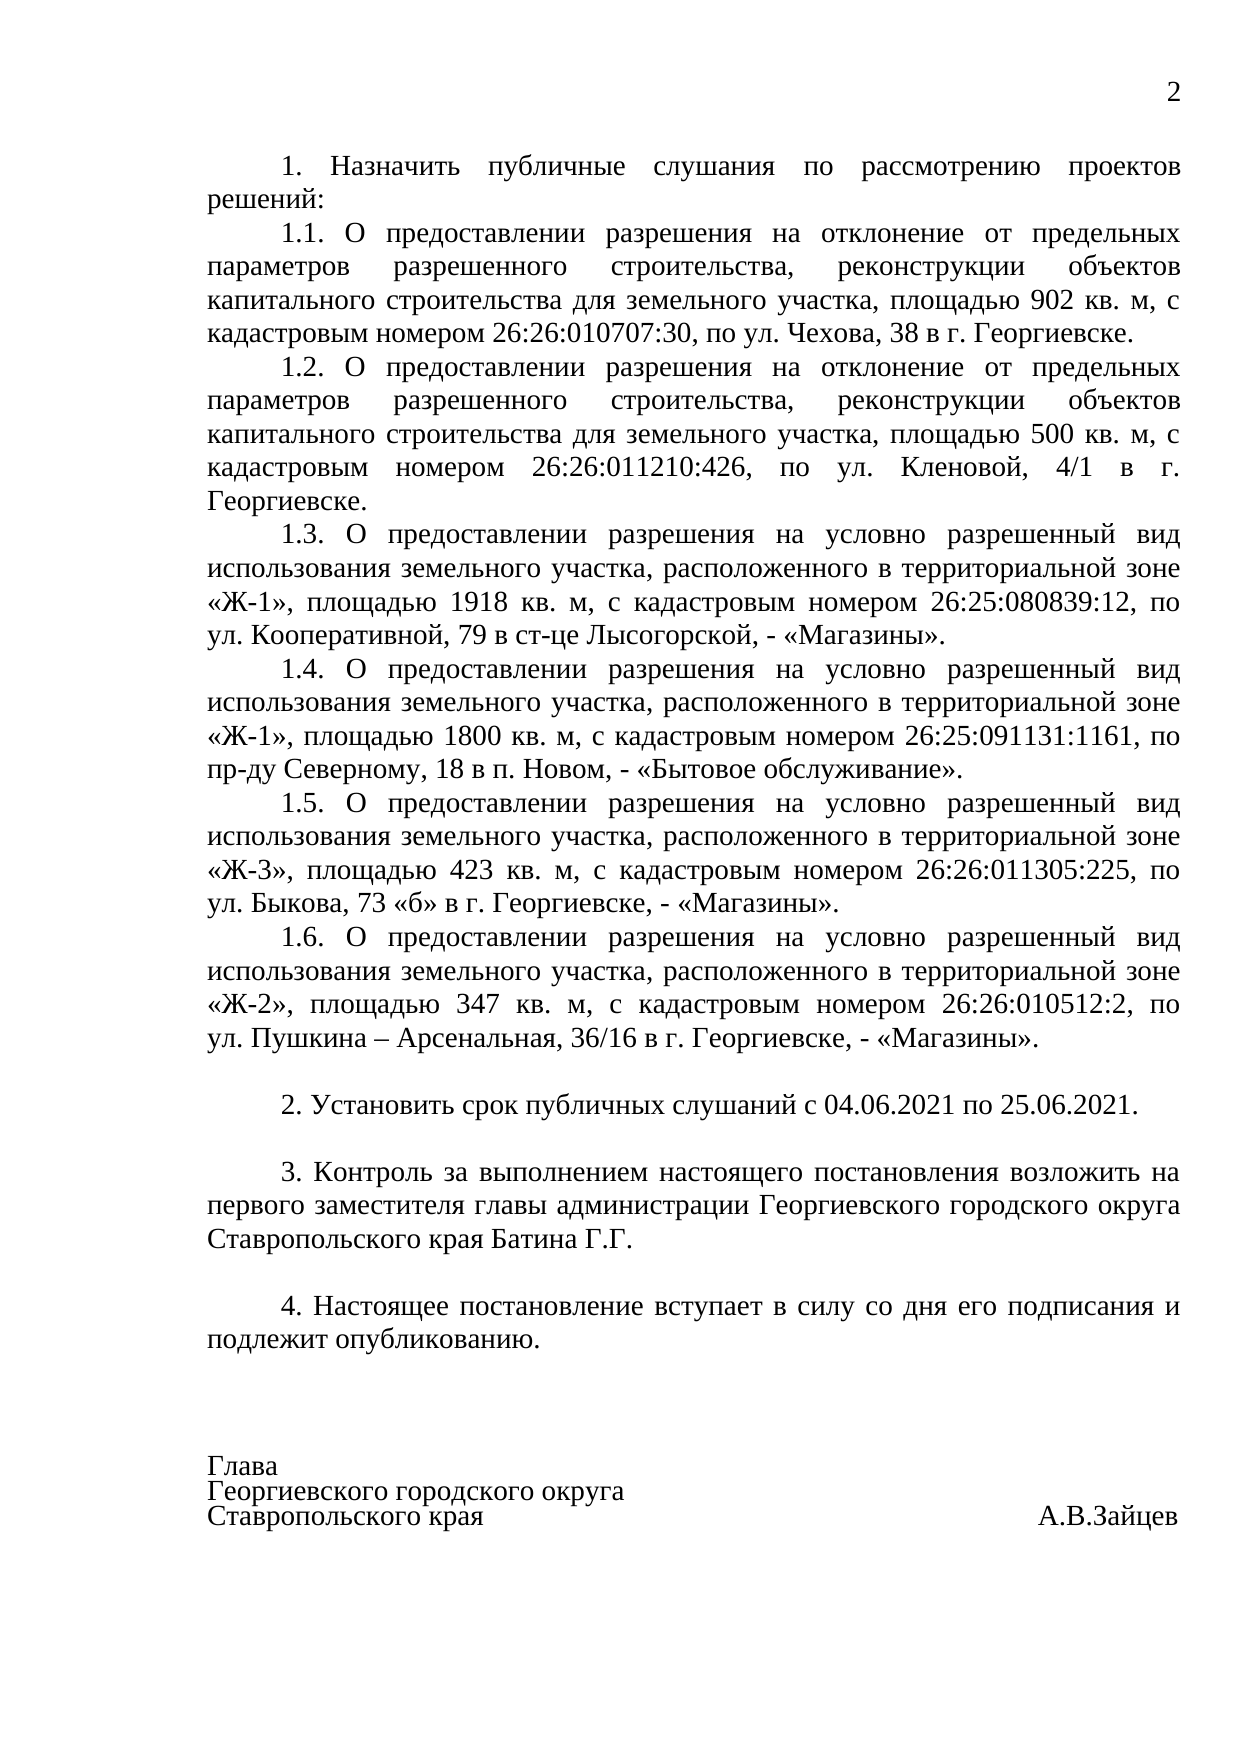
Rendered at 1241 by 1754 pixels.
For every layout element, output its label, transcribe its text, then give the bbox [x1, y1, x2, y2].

text 1.1. О предоставлении разрешения на отклонение от предельных параметров разрешенного строительства, реконструкции объектов капитального строительства для земельного участка, площадью 902 кв. м, с кадастровым номером 26:26:010707:30, по ул. Чехова, 38 в г. Георгиевске. [207, 215, 1181, 349]
text 3. Контроль за выполнением настоящего постановления возложить на первого заместителя главы администрации Георгиевского городского округа Ставропольского края Батина Г.Г. [207, 1154, 1181, 1254]
text 1. Назначить публичные слушания по рассмотрению проектов решений: [207, 148, 1181, 215]
text Георгиевского городского округа [207, 1481, 1181, 1506]
text Глава [207, 1456, 1181, 1481]
text 1.3. О предоставлении разрешения на условно разрешенный вид использования земельного участка, расположенного в территориальной зоне «Ж-1», площадью 1918 кв. м, с кадастровым номером 26:25:080839:12, по ул. Кооперативной, 79 в ст-це Лысогорской, - «Магазины». [207, 517, 1181, 651]
text 1.6. О предоставлении разрешения на условно разрешенный вид использования земельного участка, расположенного в территориальной зоне «Ж-2», площадью 347 кв. м, с кадастровым номером 26:26:010512:2, по ул. Пушкина – Арсенальная, 36/16 в г. Георгиевске, - «Магазины». [207, 919, 1181, 1053]
text 4. Настоящее постановление вступает в силу со дня его подписания и подлежит опубликованию. [207, 1288, 1181, 1355]
text 1.5. О предоставлении разрешения на условно разрешенный вид использования земельного участка, расположенного в территориальной зоне «Ж-3», площадью 423 кв. м, с кадастровым номером 26:26:011305:225, по ул. Быкова, 73 «б» в г. Георгиевске, - «Магазины». [207, 785, 1181, 919]
text 2. Установить срок публичных слушаний с 04.06.2021 по 25.06.2021. [207, 1087, 1181, 1120]
text 1.4. О предоставлении разрешения на условно разрешенный вид использования земельного участка, расположенного в территориальной зоне «Ж-1», площадью 1800 кв. м, с кадастровым номером 26:25:091131:1161, по пр-ду Северному, 18 в п. Новом, - «Бытовое обслуживание». [207, 651, 1181, 785]
text Ставропольского края А.В.Зайцев [207, 1506, 1181, 1531]
text 1.2. О предоставлении разрешения на отклонение от предельных параметров разрешенного строительства, реконструкции объектов капитального строительства для земельного участка, площадью 500 кв. м, с кадастровым номером 26:26:011210:426, по ул. Кленовой, 4/1 в г. Георгиевске. [207, 349, 1181, 517]
